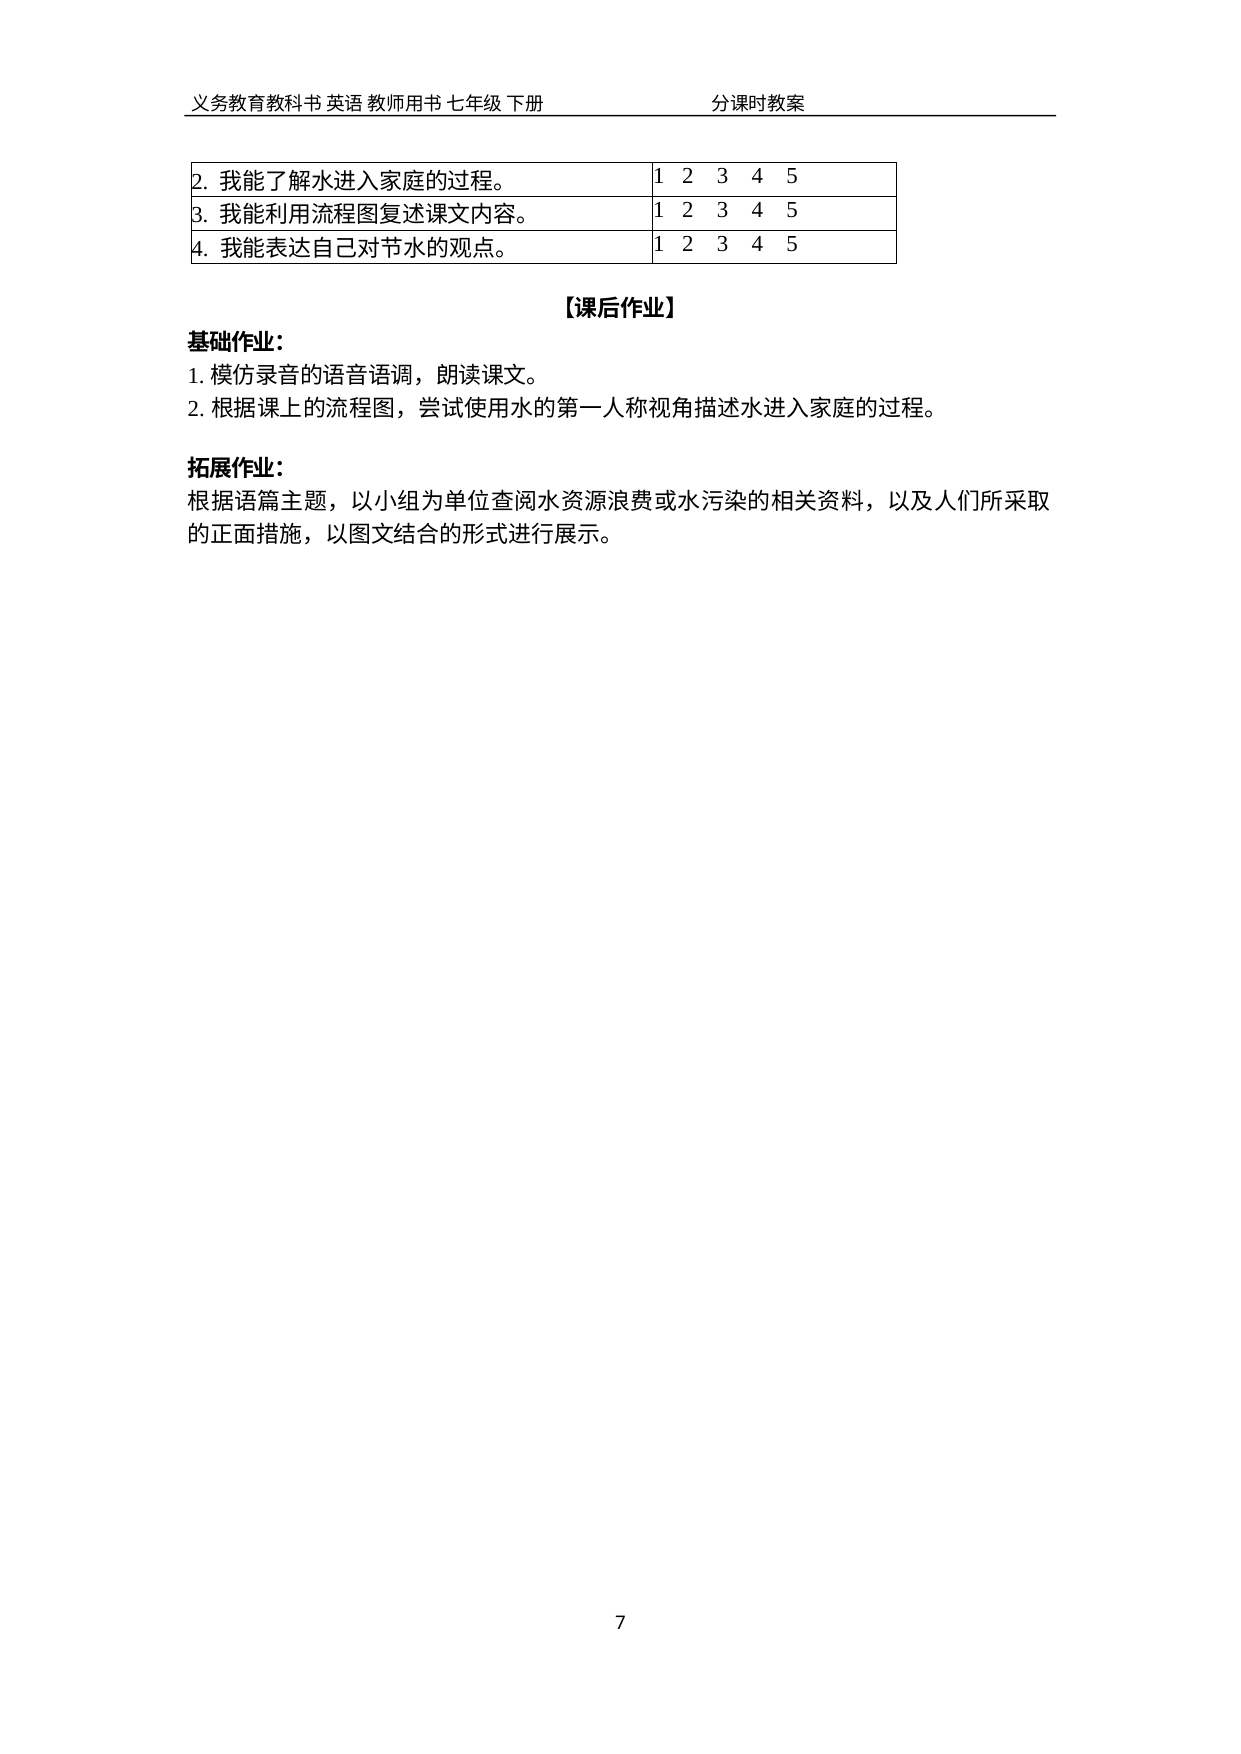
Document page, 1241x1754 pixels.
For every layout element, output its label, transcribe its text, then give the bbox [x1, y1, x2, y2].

table_cell 1 2 3 4 5 [653, 163, 896, 196]
table_cell 1 2 3 4 5 [653, 197, 896, 229]
table_cell 1 2 3 4 5 [653, 231, 896, 263]
table_cell 3. 我能利用流程图复述课文内容。 [192, 197, 652, 229]
text 1. 模仿录音的语音语调，朗读课文。 [187, 357, 1053, 390]
text 拓展作业： [187, 449, 1053, 483]
text 【课后作业】 [187, 290, 1053, 323]
text 根据语篇主题，以小组为单位查阅水资源浪费或水污染的相关资料，以及人们所采取的正面措施，以图文结合的形式进行展示。 [187, 483, 1053, 549]
text 基础作业： [187, 323, 1053, 357]
table_cell 2. 我能了解水进入家庭的过程。 [192, 163, 652, 196]
text 2. 根据课上的流程图，尝试使用水的第一人称视角描述水进入家庭的过程。 [187, 390, 1053, 423]
table_cell 4. 我能表达自己对节水的观点。 [192, 231, 652, 263]
